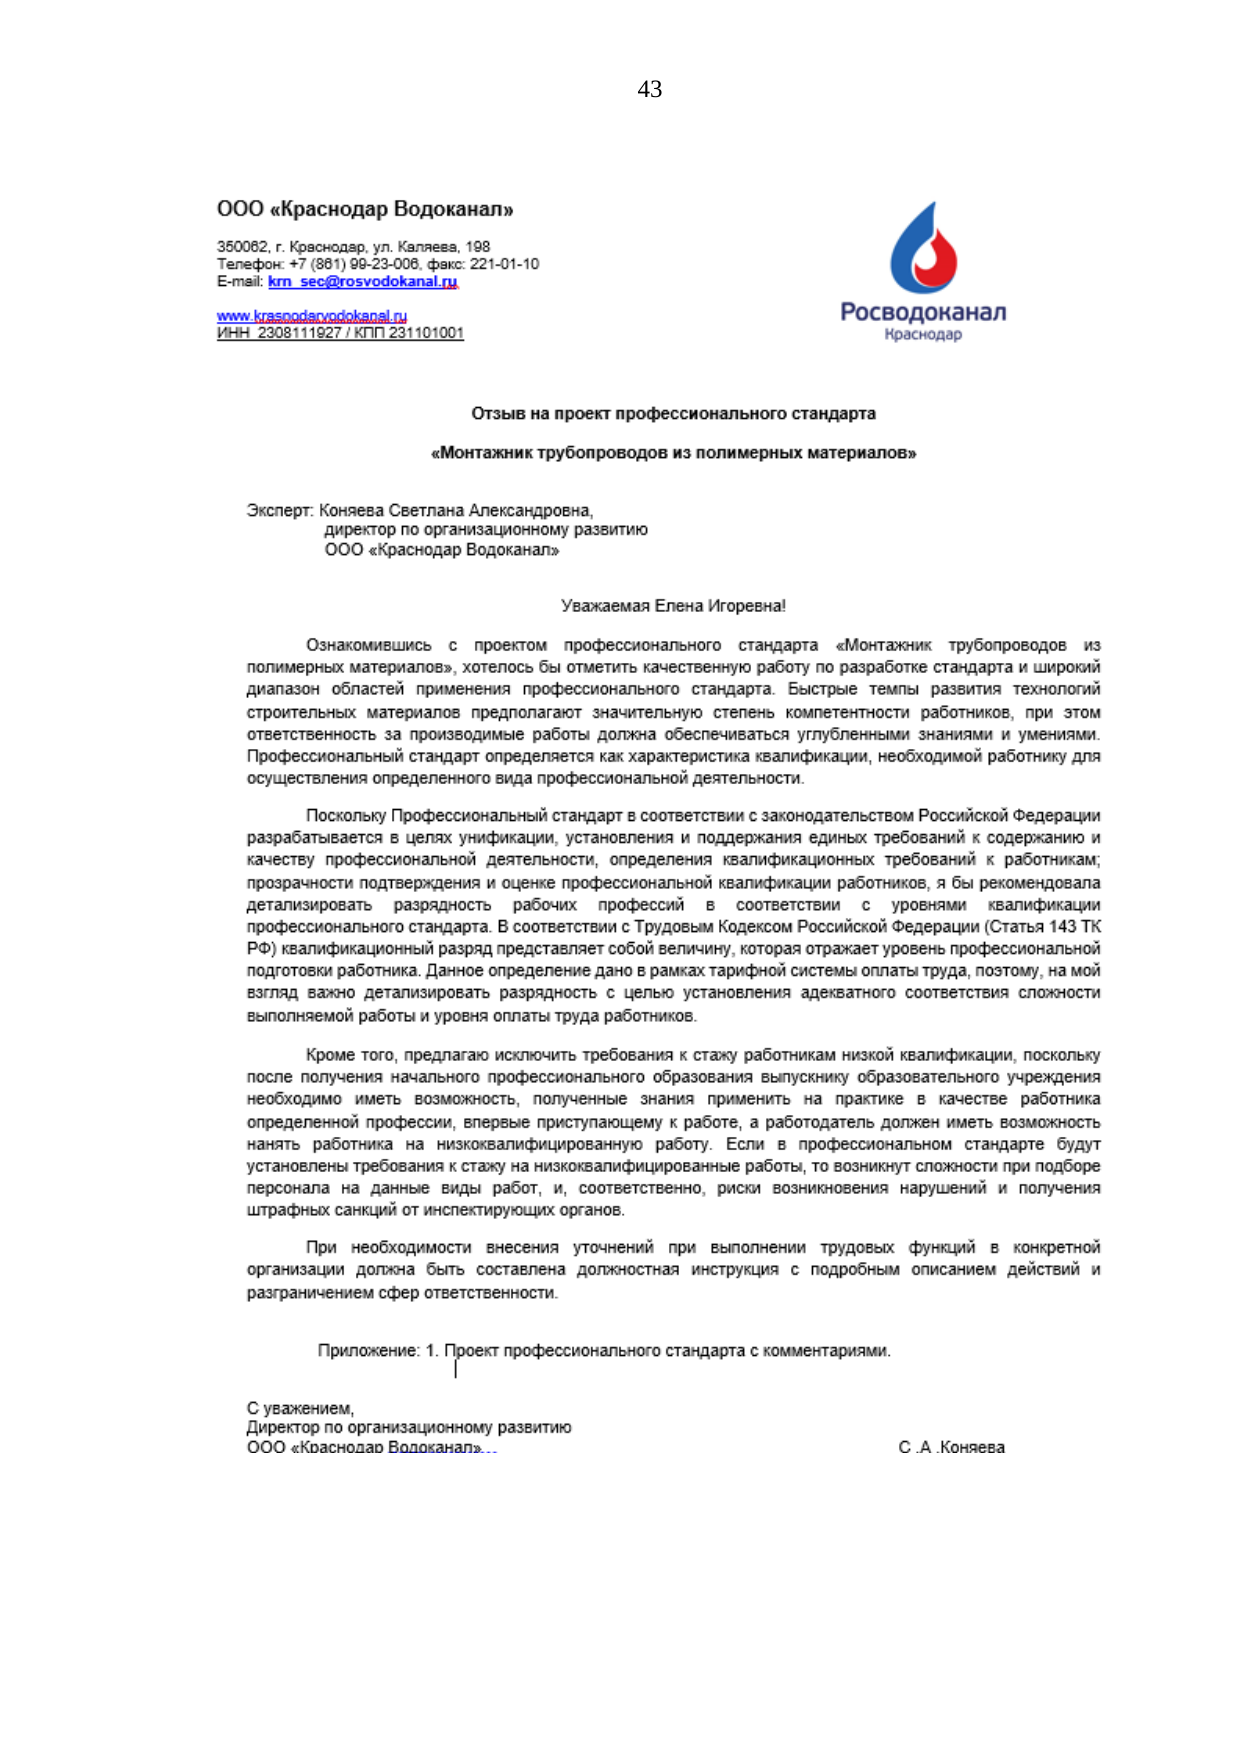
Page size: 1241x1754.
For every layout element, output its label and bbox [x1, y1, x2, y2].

picture [186, 188, 1113, 1453]
